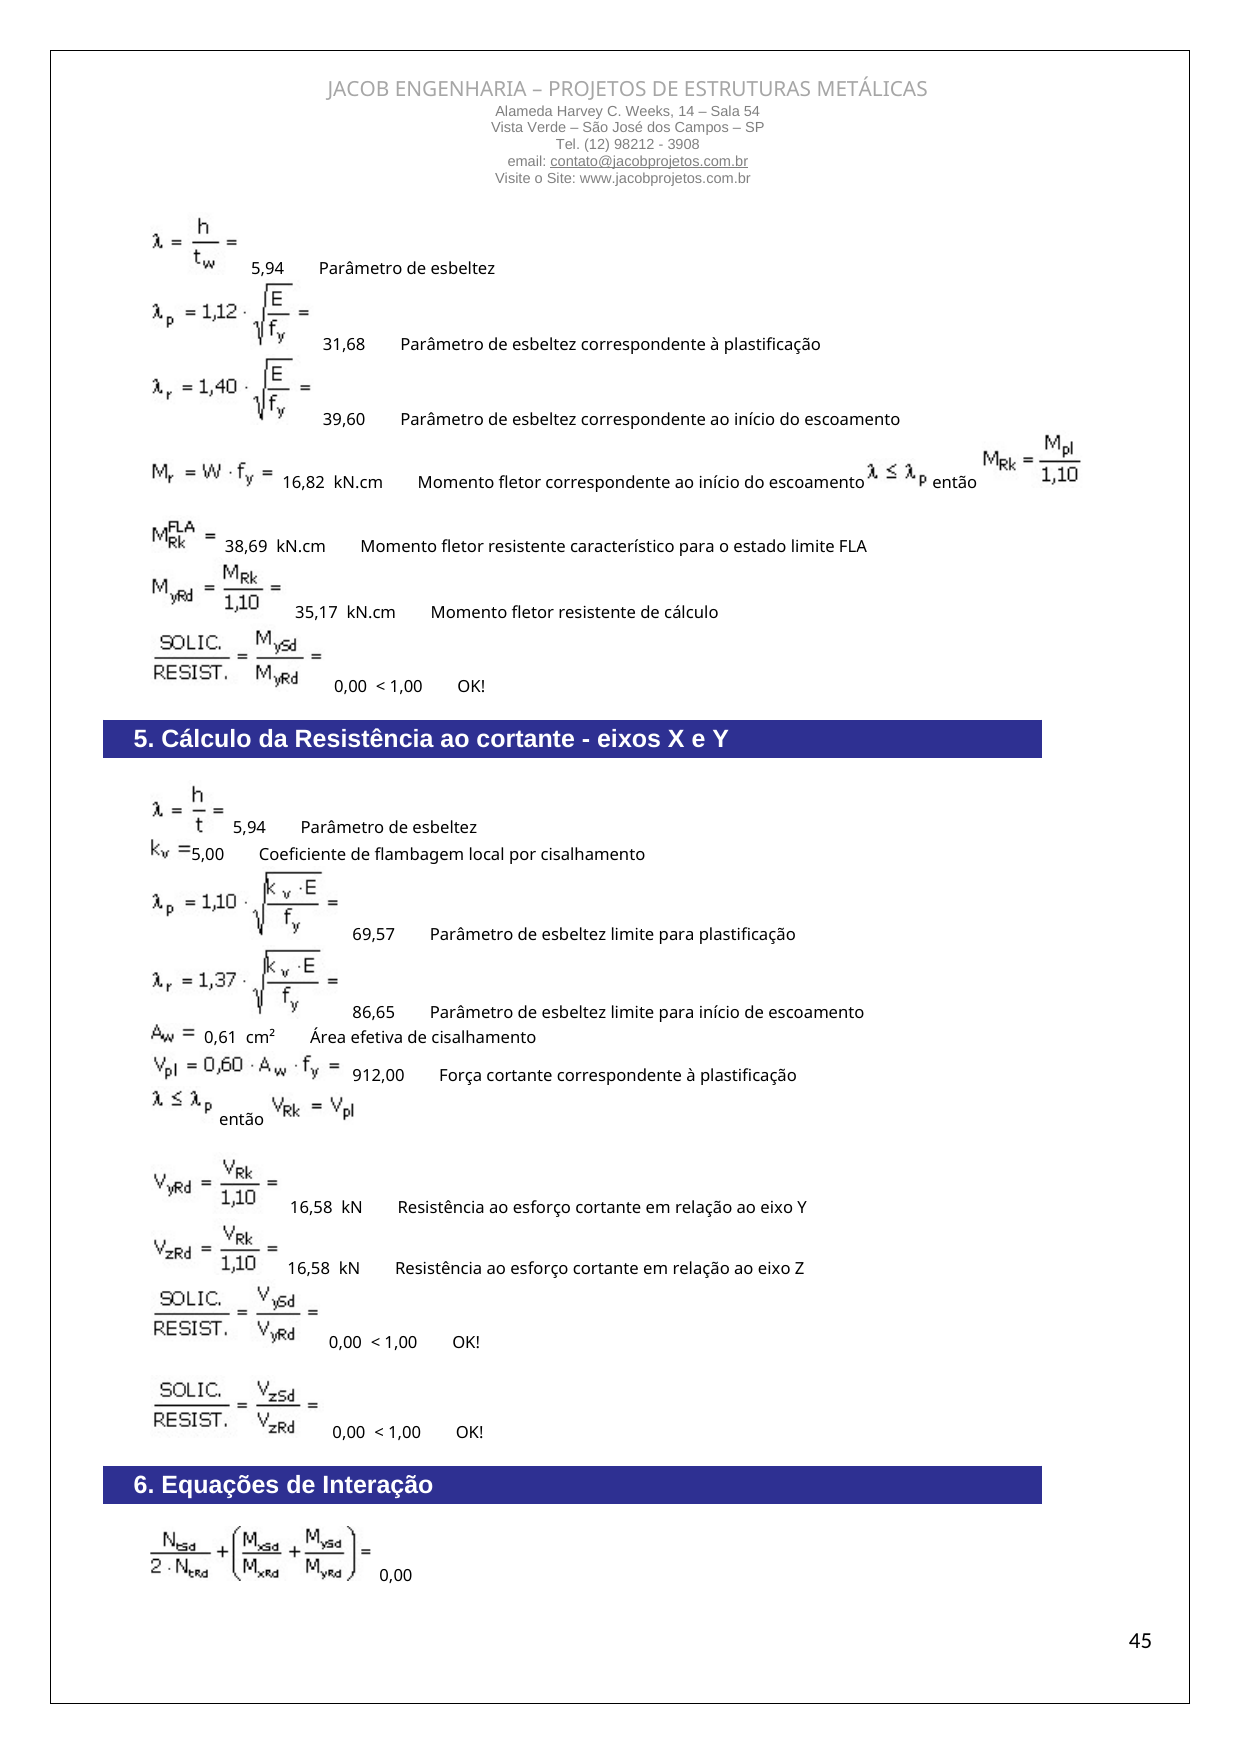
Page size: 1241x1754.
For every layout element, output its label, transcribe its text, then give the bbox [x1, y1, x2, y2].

picture [150, 354, 315, 425]
picture [150, 1218, 279, 1275]
text 0,00 < 1,00 OK! [103, 1279, 1152, 1353]
text 16,58 kN Resistência ao esforço cortante em relação ao eixo Z [103, 1218, 1152, 1279]
picture [268, 1092, 355, 1125]
picture [150, 838, 192, 860]
text 16,82 kN.cm Momento fletor correspondente ao início do escoamento então [103, 430, 1152, 493]
picture [150, 1152, 282, 1214]
text 69,57 Parâmetro de esbeltez limite para plastificação [103, 866, 1152, 945]
picture [150, 945, 344, 1019]
text 38,69 kN.cm Momento fletor resistente característico para o estado limite FLA [103, 516, 1152, 558]
table_header 6. Equações de Interação [104, 1466, 1040, 1504]
picture [150, 1526, 371, 1581]
picture [150, 212, 243, 275]
text 5,94 Parâmetro de esbeltez [103, 780, 1152, 838]
picture [150, 458, 274, 488]
picture [150, 1375, 324, 1438]
picture [150, 279, 315, 350]
picture [150, 780, 224, 834]
text então [103, 1086, 1152, 1130]
picture [150, 515, 217, 553]
text 39,60 Parâmetro de esbeltez correspondente ao início do escoamento [103, 355, 1152, 430]
picture [150, 1086, 215, 1125]
picture [981, 430, 1087, 488]
picture [150, 623, 326, 692]
picture [865, 458, 928, 488]
text 912,00 Força cortante correspondente à plastificação [103, 1052, 1152, 1086]
picture [150, 1051, 344, 1081]
picture [150, 1023, 196, 1044]
text 16,58 kN Resistência ao esforço cortante em relação ao eixo Y [103, 1153, 1152, 1218]
picture [150, 866, 344, 940]
table_header 5. Cálculo da Resistência ao cortante - eixos X e Y [104, 720, 1040, 758]
picture [150, 1279, 321, 1348]
text 0,00 [103, 1526, 1152, 1586]
text 35,17 kN.cm Momento fletor resistente de cálculo [103, 558, 1152, 623]
text 5,94 Parâmetro de esbeltez [103, 212, 1152, 280]
text 5,00 Coeficiente de flambagem local por cisalhamento [103, 838, 1152, 866]
text 0,61 cm² Área efetiva de cisalhamento [103, 1023, 1152, 1052]
text 0,00 < 1,00 OK! [103, 623, 1152, 697]
picture [150, 557, 287, 619]
text 31,68 Parâmetro de esbeltez correspondente à plastificação [103, 280, 1152, 355]
text 0,00 < 1,00 OK! [103, 1376, 1152, 1443]
text 86,65 Parâmetro de esbeltez limite para início de escoamento [103, 945, 1152, 1023]
